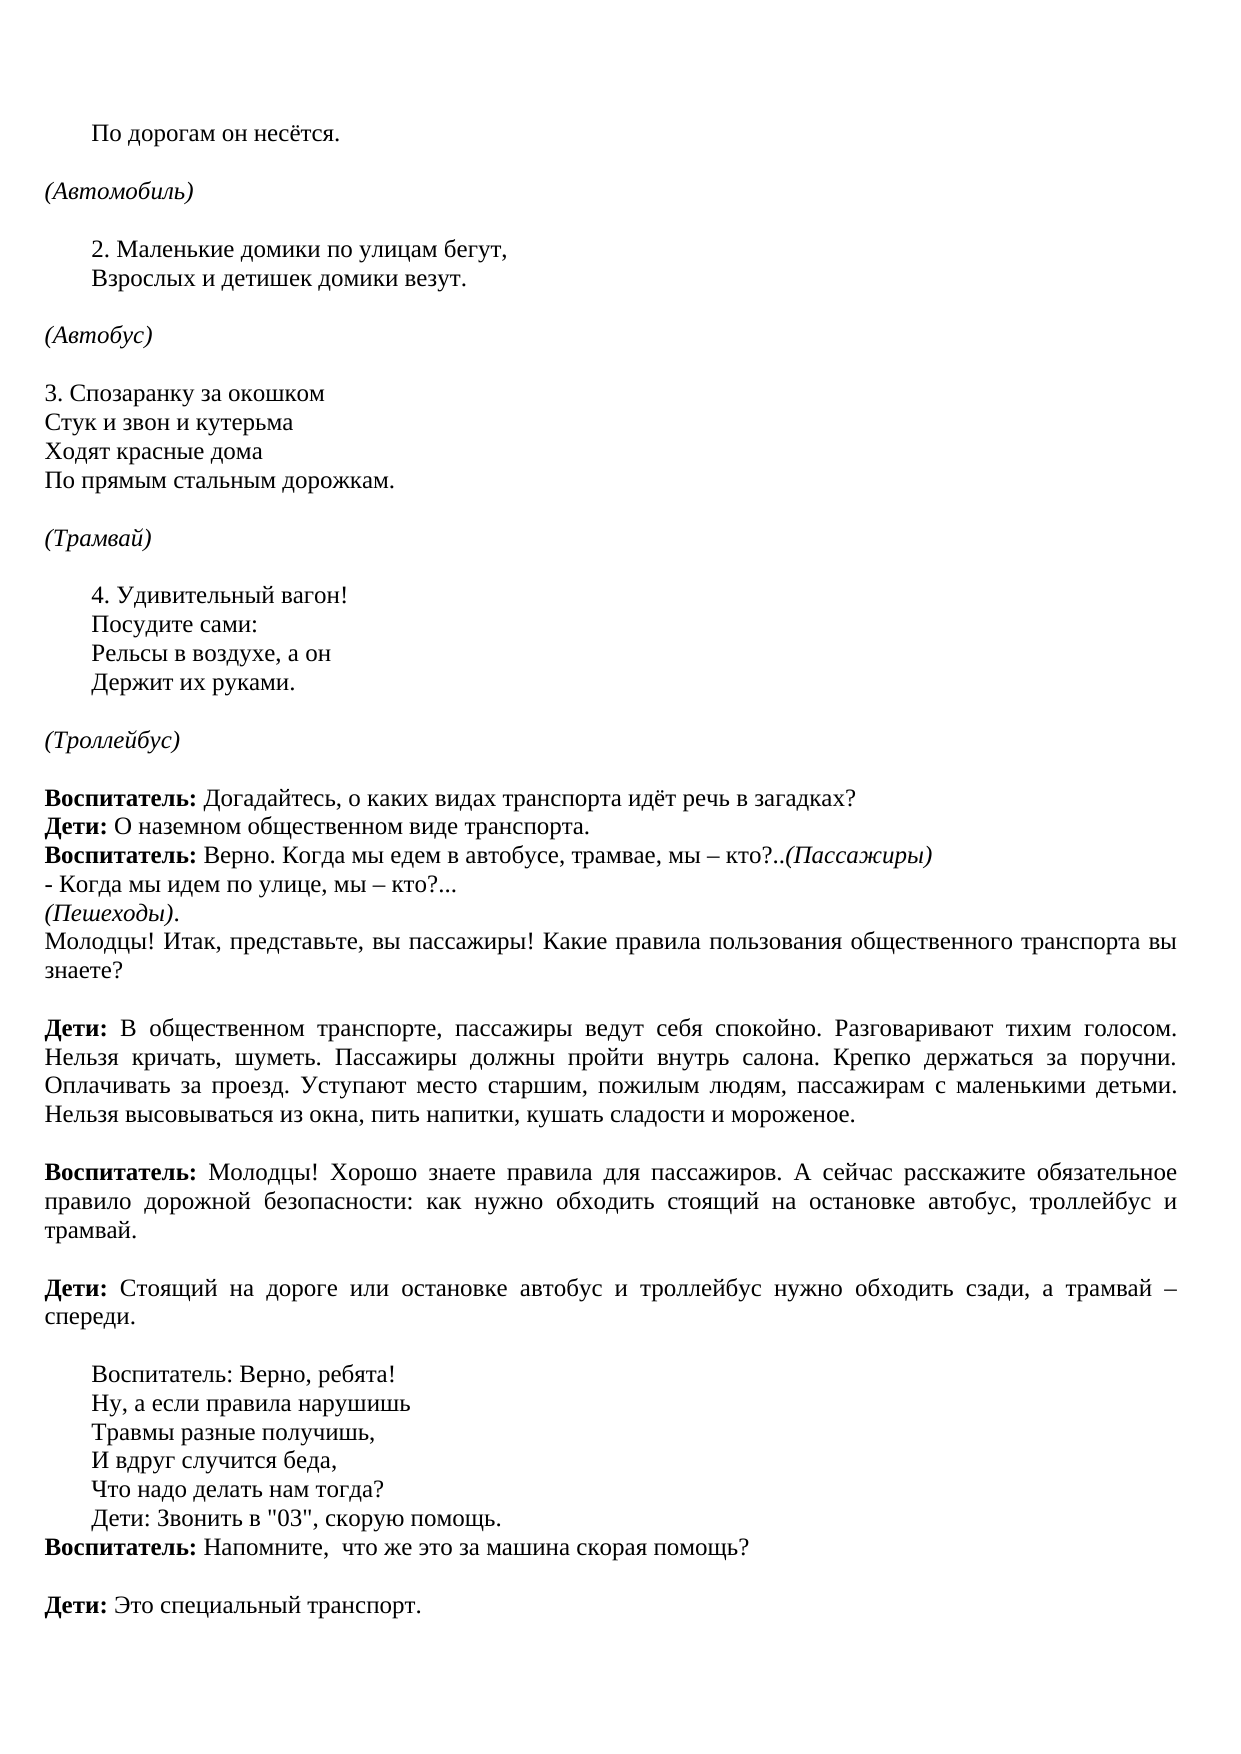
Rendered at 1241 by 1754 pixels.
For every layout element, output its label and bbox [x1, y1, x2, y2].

table_cell [44, 118, 1179, 1618]
